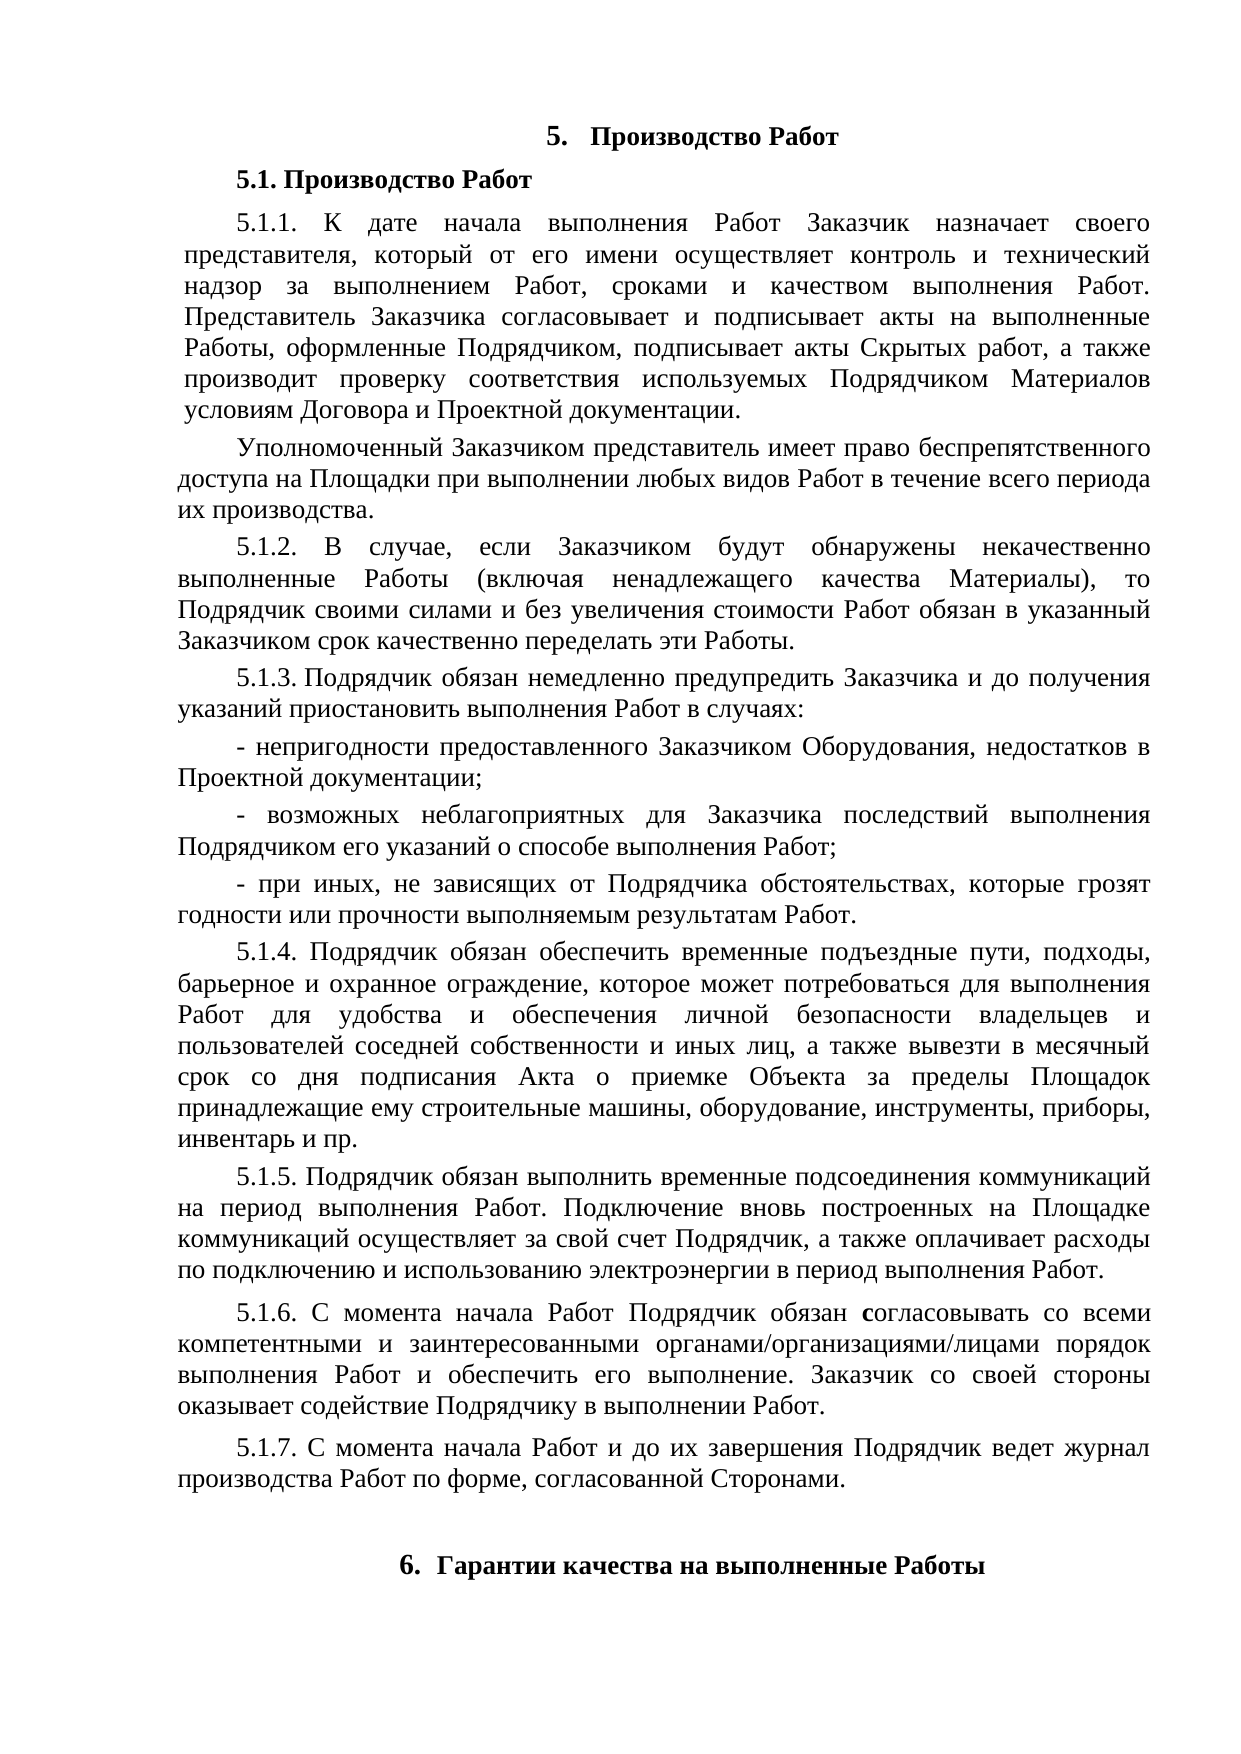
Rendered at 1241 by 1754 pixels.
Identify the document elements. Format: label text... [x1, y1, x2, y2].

text 5.1.5. Подрядчик обязан выполнить временные подсоединения коммуникаций на период выполнения Работ. Подключение вновь построенных на Площадке коммуникаций осуществляет за свой счет Подрядчик, а также оплачивает расходы по подключению и использованию электроэнергии в период выполнения Работ. [177, 1160, 1152, 1284]
list Гарантии качества на выполненные Работы [233, 1547, 1152, 1581]
text Уполномоченный Заказчиком представитель имеет право беспрепятственного доступа на Площадки при выполнении любых видов Работ в течение всего периода их производства. [177, 431, 1152, 524]
text 5.1.2. В случае, если Заказчиком будут обнаружены некачественно выполненные Работы (включая ненадлежащего качества Материалы), то Подрядчик своими силами и без увеличения стоимости Работ обязан в указанный Заказчиком срок качественно переделать эти Работы. [177, 531, 1152, 655]
text 5.1. Производство Работ [236, 163, 1152, 194]
text 5.1.3. Подрядчик обязан немедленно предупредить Заказчика и до получения указаний приостановить выполнения Работ в случаях: [177, 661, 1152, 724]
text 5.1.4. Подрядчик обязан обеспечить временные подъездные пути, подходы, барьерное и охранное ограждение, которое может потребоваться для выполнения Работ для удобства и обеспечения личной безопасности владельцев и пользователей соседней собственности и иных лиц, а также вывезти в месячный срок со дня подписания Акта о приемке Объекта за пределы Площадок принадлежащие ему строительные машины, оборудование, инструменты, приборы, инвентарь и пр. [177, 936, 1152, 1153]
text - возможных неблагоприятных для Заказчика последствий выполнения Подрядчиком его указаний о способе выполнения Работ; [177, 798, 1152, 861]
text 5.1.6. С момента начала Работ Подрядчик обязан согласовывать со всеми компетентными и заинтересованными органами/организациями/лицами порядок выполнения Работ и обеспечить его выполнение. Заказчик со своей стороны оказывает содействие Подрядчику в выполнении Работ. [177, 1296, 1152, 1420]
text - при иных, не зависящих от Подрядчика обстоятельствах, которые грозят годности или прочности выполняемым результатам Работ. [177, 867, 1152, 929]
text 5.1.1. К дате начала выполнения Работ Заказчик назначает своего представителя, который от его имени осуществляет контроль и технический надзор за выполнением Работ, сроками и качеством выполнения Работ. Представитель Заказчика согласовывает и подписывает акты на выполненные Работы, оформленные Подрядчиком, подписывает акты Скрытых работ, а также производит проверку соответствия используемых Подрядчиком Материалов условиям Договора и Проектной документации. [184, 207, 1152, 424]
list Производство Работ [233, 118, 1152, 152]
text - непригодности предоставленного Заказчиком Оборудования, недостатков в Проектной документации; [177, 730, 1152, 792]
text 5.1.7. С момента начала Работ и до их завершения Подрядчик ведет журнал производства Работ по форме, согласованной Сторонами. [177, 1431, 1152, 1494]
